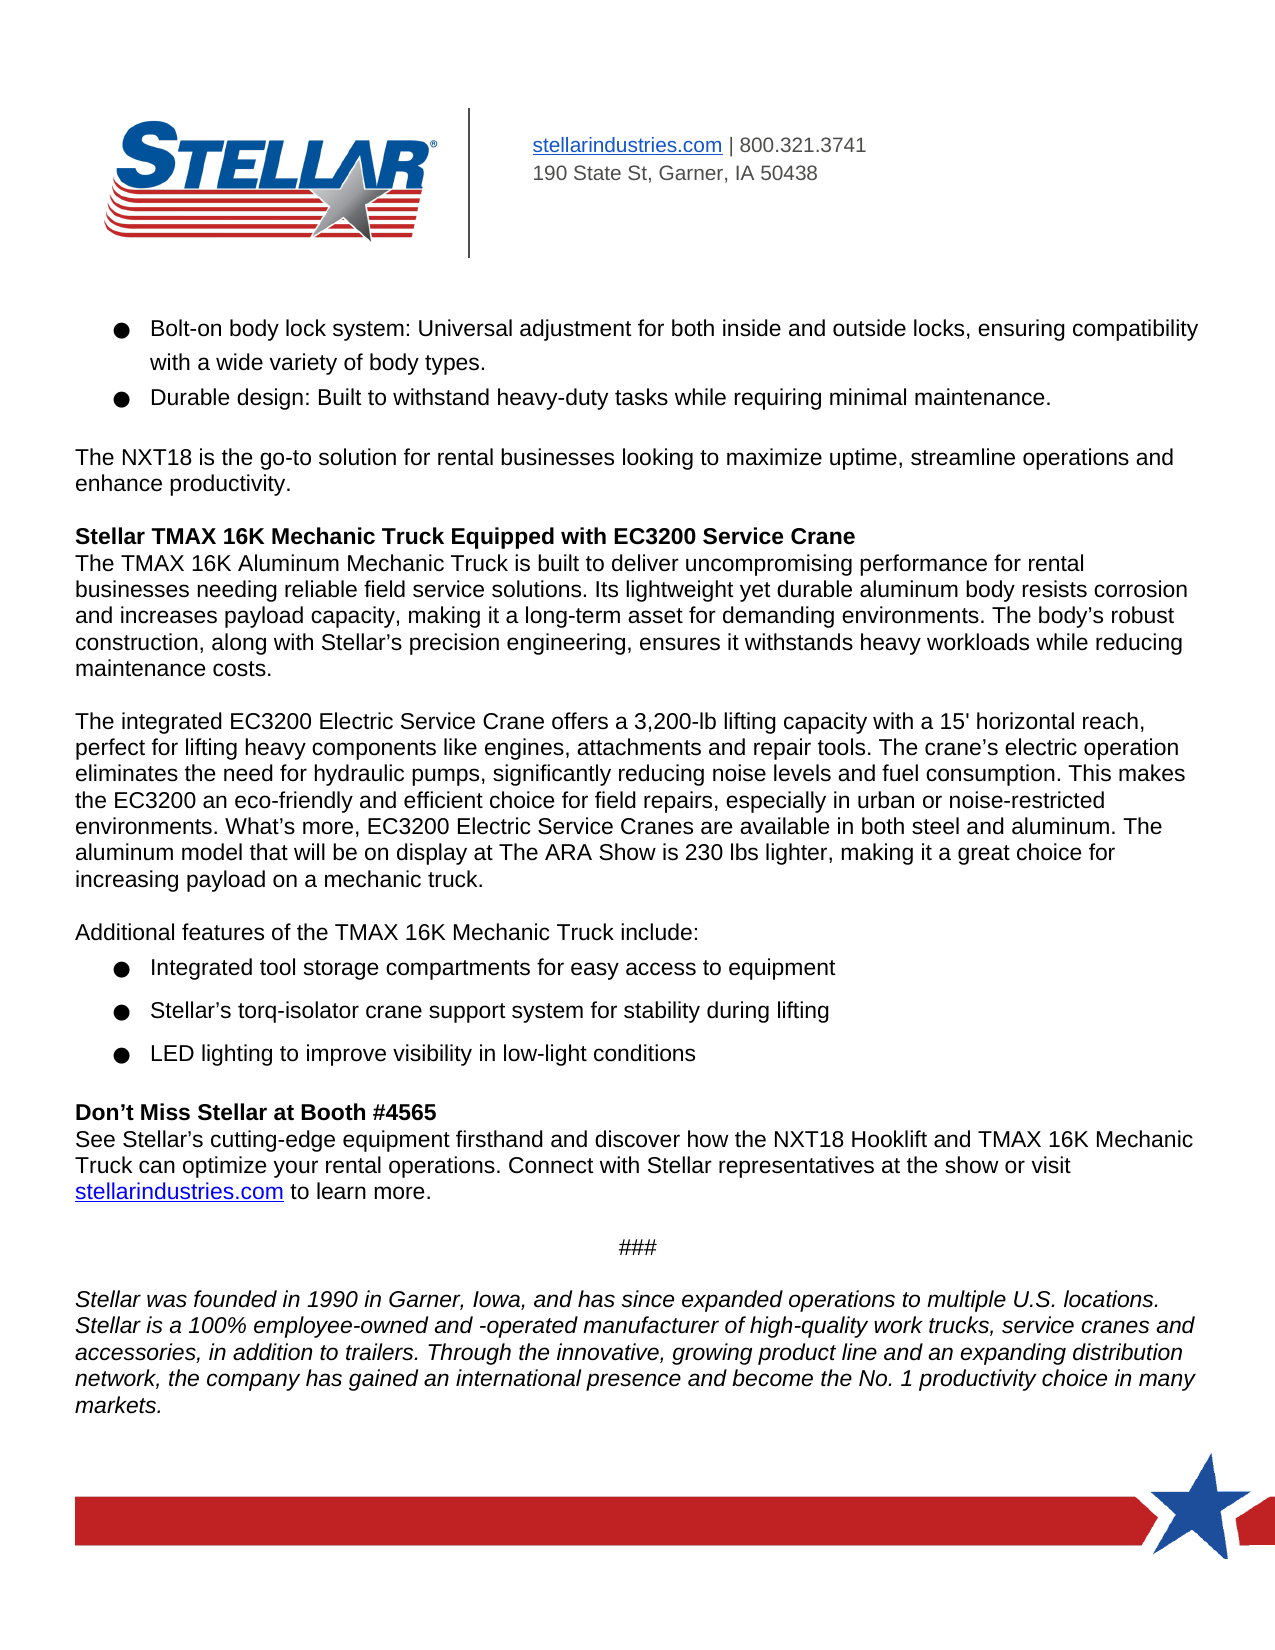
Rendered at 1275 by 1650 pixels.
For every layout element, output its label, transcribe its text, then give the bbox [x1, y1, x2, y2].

text Stellar TMAX 16K Mechanic Truck Equipped with EC3200 Service Crane The TMAX 16K Aluminum Mechanic Truck is built to deliver uncompromising performance for rental businesses needing reliable field service solutions. Its lightweight yet durable aluminum body resists corrosion and increases payload capacity, making it a long-term asset for demanding environments. The body’s robust construction, along with Stellar’s precision engineering, ensures it withstands heavy workloads while reducing maintenance costs. [75, 523, 1200, 681]
text The NXT18 is the go-to solution for rental businesses looking to maximize uptime, streamline operations and enhance productivity. [75, 444, 1200, 497]
text Don’t Miss Stellar at Booth #4565 See Stellar’s cutting-edge equipment firsthand and discover how the NXT18 Hooklift and TMAX 16K Mechanic Truck can optimize your rental operations. Connect with Stellar representatives at the show or visit stellarindustries.com to learn more. [75, 1099, 1200, 1205]
list Bolt-on body lock system: Universal adjustment for both inside and outside locks, ensuring compatibility with a wide variety of body types. [112, 306, 1200, 375]
list Integrated tool storage compartments for easy access to equipment [112, 945, 1200, 987]
picture [75, 1453, 1275, 1559]
text ### [75, 1233, 1200, 1260]
text Additional features of the TMAX 16K Mechanic Truck include: [75, 918, 1200, 945]
list Durable design: Built to withstand heavy-duty tasks while requiring minimal maintenance. [112, 375, 1200, 418]
list LED lighting to improve visibility in low-light conditions [112, 1030, 1200, 1073]
text Stellar was founded in 1990 in Garner, Iowa, and has since expanded operations to multiple U.S. locations. Stellar is a 100% employee-owned and -operated manufacturer of high-quality work trucks, service cranes and accessories, in addition to trailers. Through the innovative, growing product line and an expanding distribution network, the company has gained an international presence and become the No. 1 productivity choice in many markets. [75, 1286, 1200, 1418]
list Stellar’s torq-isolator crane support system for stability during lifting [112, 987, 1200, 1030]
text The integrated EC3200 Electric Service Crane offers a 3,200-lb lifting capacity with a 15' horizontal reach, perfect for lifting heavy components like engines, attachments and repair tools. The crane’s electric operation eliminates the need for hydraulic pumps, significantly reducing noise levels and fuel consumption. This makes the EC3200 an eco-friendly and efficient choice for field repairs, especially in urban or noise-restricted environments. What’s more, EC3200 Electric Service Cranes are available in both steel and aluminum. The aluminum model that will be on display at The ARA Show is 230 lbs lighter, making it a great choice for increasing payload on a mechanic truck. [75, 708, 1200, 892]
picture [86, 108, 459, 258]
